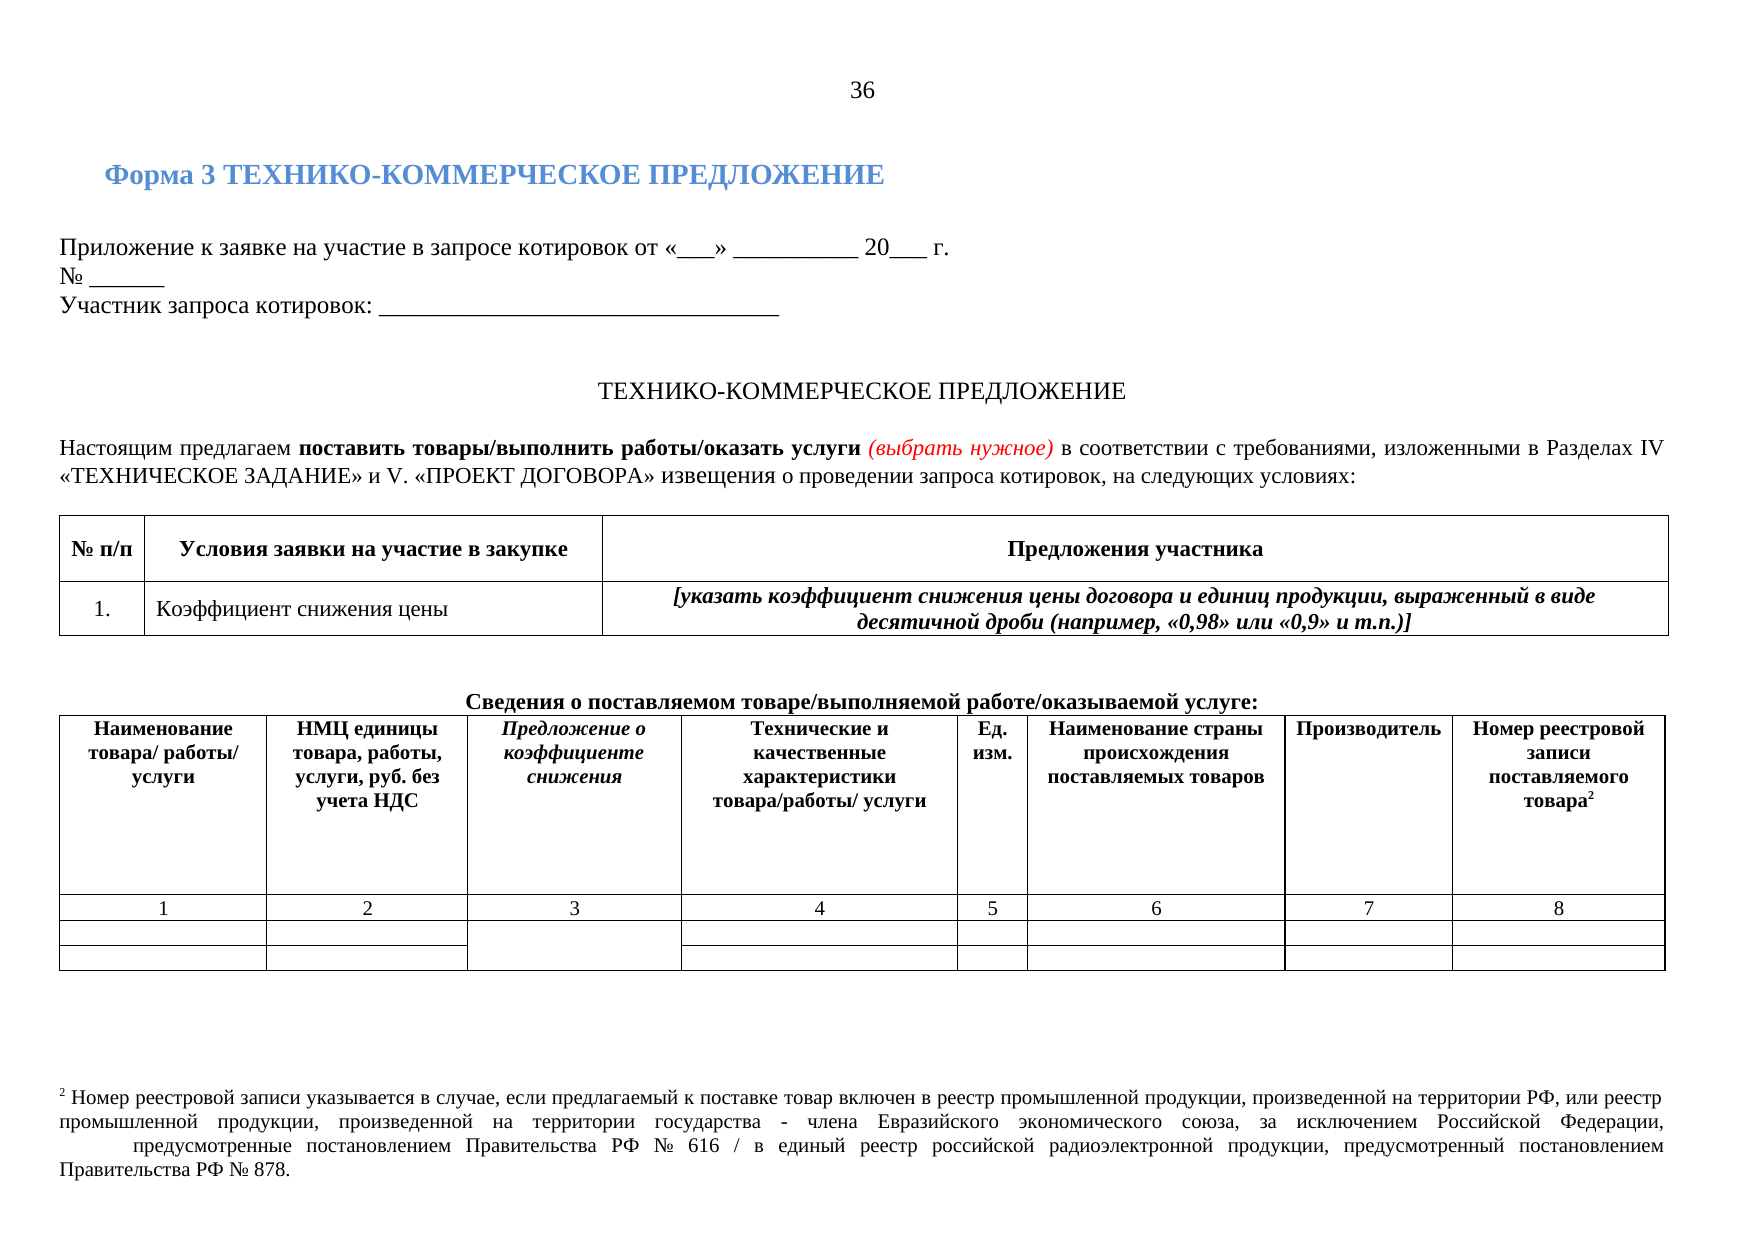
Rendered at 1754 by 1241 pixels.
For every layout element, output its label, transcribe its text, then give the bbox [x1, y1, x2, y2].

table_cell [958, 946, 1027, 970]
table_cell [1453, 921, 1664, 944]
table_header № п/п [60, 516, 144, 581]
table_cell 5 [958, 895, 1027, 919]
subtitle Форма 3 ТЕХНИКО-КОММЕРЧЕСКОЕ ПРЕДЛОЖЕНИЕ [104, 157, 1665, 191]
text Участник запроса котировок: ________________________________ [59, 290, 1665, 318]
table_cell 6 [1028, 895, 1284, 919]
table_cell [указать коэффициент снижения цены договора и единиц продукции, выраженный в виде десятичной дроби (например, «0,98» или «0,9» и т.п.)] [603, 582, 1668, 634]
table_cell 2 [267, 895, 467, 919]
table_cell 8 [1453, 895, 1664, 919]
text Сведения о поставляемом товаре/выполняемой работе/оказываемой услуге: [59, 688, 1665, 715]
table_cell 1 [60, 895, 266, 919]
table_cell Коэффициент снижения цены [145, 582, 602, 634]
table_header Предложения участника [603, 516, 1668, 581]
table_header Условия заявки на участие в закупке [145, 516, 602, 581]
table_cell [267, 921, 467, 944]
table_header Наименование товара/ работы/ услуги [60, 716, 266, 894]
text № ______ [59, 261, 1665, 290]
table_cell 4 [682, 895, 957, 919]
text Приложение к заявке на участие в запросе котировок от «___» __________ 20___ г. [59, 232, 1665, 261]
table_header Номер реестровой записи поставляемого товара [1453, 716, 1664, 894]
table_header Наименование страны происхождения поставляемых товаров [1028, 716, 1284, 894]
table_cell 7 [1286, 895, 1452, 919]
table_header Предложение о коэффициенте снижения [468, 716, 681, 894]
table_cell 3 [468, 895, 681, 919]
table_cell [682, 921, 957, 944]
table_cell 1. [60, 582, 144, 634]
text ТЕХНИКО-КОММЕРЧЕСКОЕ ПРЕДЛОЖЕНИЕ [59, 376, 1665, 405]
table_cell [958, 921, 1027, 944]
table_cell [682, 946, 957, 970]
table_cell [1028, 921, 1284, 944]
table_cell [1028, 946, 1284, 970]
table_cell [60, 946, 266, 970]
table_cell [1286, 946, 1452, 970]
table_header Ед. изм. [958, 716, 1027, 894]
table_header НМЦ единицы товара, работы, услуги, руб. без учета НДС [267, 716, 467, 894]
table_cell [468, 921, 681, 970]
table_cell [1286, 921, 1452, 944]
table_cell [267, 946, 467, 970]
table_cell [1453, 946, 1664, 970]
table_header Производитель [1286, 716, 1452, 894]
table_header Технические и качественные характеристики товара/работы/ услуги [682, 716, 957, 894]
table_cell [60, 921, 266, 944]
text Настоящим предлагаем поставить товары/выполнить работы/оказать услуги (выбрать нужное) в соответствии с требованиями, изложенными в Разделах IV «ТЕХНИЧЕСКОЕ ЗАДАНИЕ» и V. «ПРОЕКТ ДОГОВОРА» извещения о проведении запроса котировок, на следующих условиях: [59, 433, 1665, 489]
